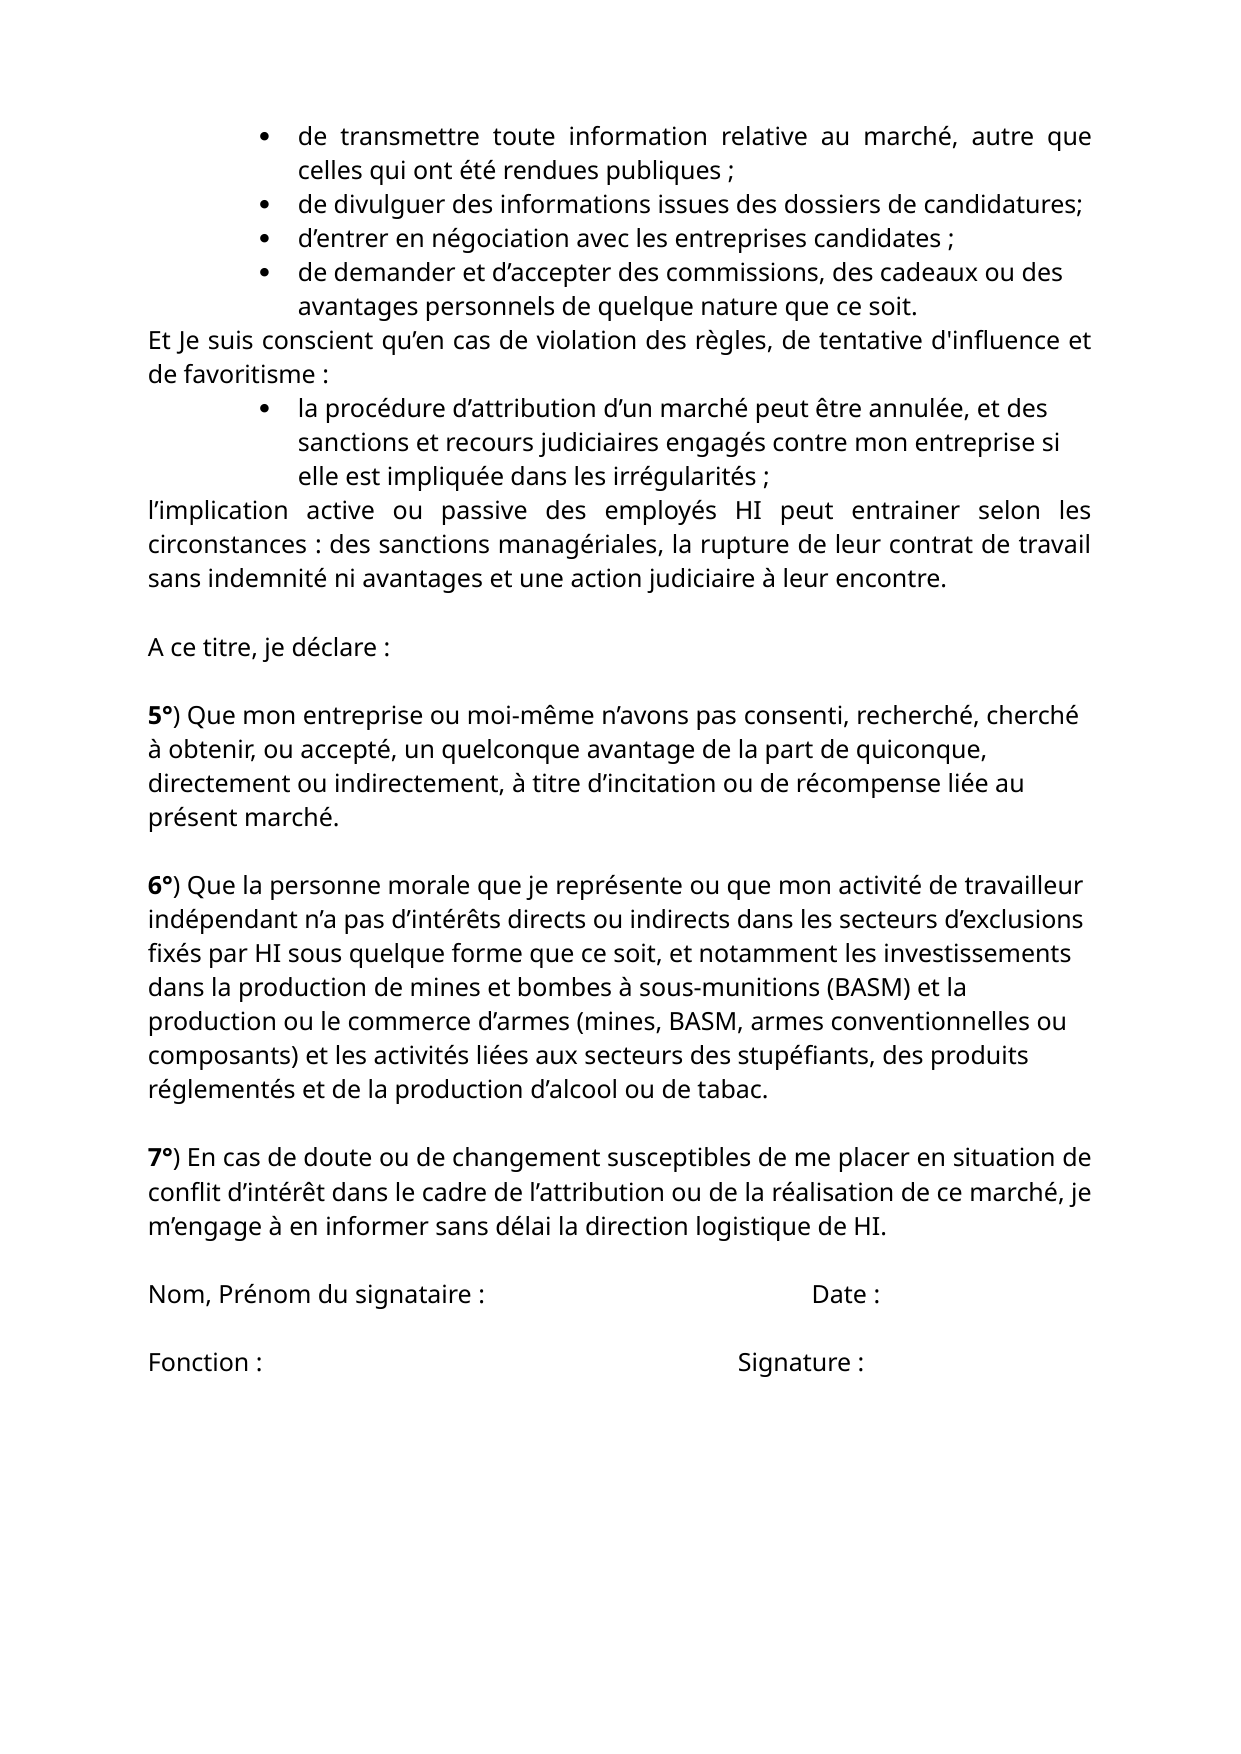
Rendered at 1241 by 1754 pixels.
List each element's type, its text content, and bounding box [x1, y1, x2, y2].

text 5°) Que mon entreprise ou moi-même n’avons pas consenti, recherché, cherché à obtenir, ou accepté, un quelconque avantage de la part de quiconque, directement ou indirectement, à titre d’incitation ou de récompense liée au présent marché. [148, 697, 1093, 833]
list de transmettre toute information relative au marché, autre que celles qui ont été rendues publiques ; [260, 118, 1093, 186]
list d’entrer en négociation avec les entreprises candidates ; [260, 220, 1093, 254]
list de divulguer des informations issues des dossiers de candidatures; [260, 186, 1093, 220]
list de demander et d’accepter des commissions, des cadeaux ou des avantages personnels de quelque nature que ce soit. [260, 254, 1093, 323]
list la procédure d’attribution d’un marché peut être annulée, et des sanctions et recours judiciaires engagés contre mon entreprise si elle est impliquée dans les irrégularités ; [260, 391, 1093, 493]
text Et Je suis conscient qu’en cas de violation des règles, de tentative d'influence et de favoritisme : [148, 323, 1093, 391]
text 7°) En cas de doute ou de changement susceptibles de me placer en situation de conflit d’intérêt dans le cadre de l’attribution ou de la réalisation de ce marché, je m’engage à en informer sans délai la direction logistique de HI. [148, 1140, 1093, 1242]
text 6°) Que la personne morale que je représente ou que mon activité de travailleur indépendant n’a pas d’intérêts directs ou indirects dans les secteurs d’exclusions fixés par HI sous quelque forme que ce soit, et notamment les investissements dans la production de mines et bombes à sous-munitions (BASM) et la production ou le commerce d’armes (mines, BASM, armes conventionnelles ou composants) et les activités liées aux secteurs des stupéfiants, des produits réglementés et de la production d’alcool ou de tabac. [148, 868, 1093, 1106]
text Nom, Prénom du signataire : Date : [148, 1276, 1093, 1310]
text Fonction : Signature : [148, 1344, 1093, 1378]
text l’implication active ou passive des employés HI peut entrainer selon les circonstances : des sanctions managériales, la rupture de leur contrat de travail sans indemnité ni avantages et une action judiciaire à leur encontre. [148, 493, 1093, 595]
text A ce titre, je déclare : [148, 629, 1093, 663]
